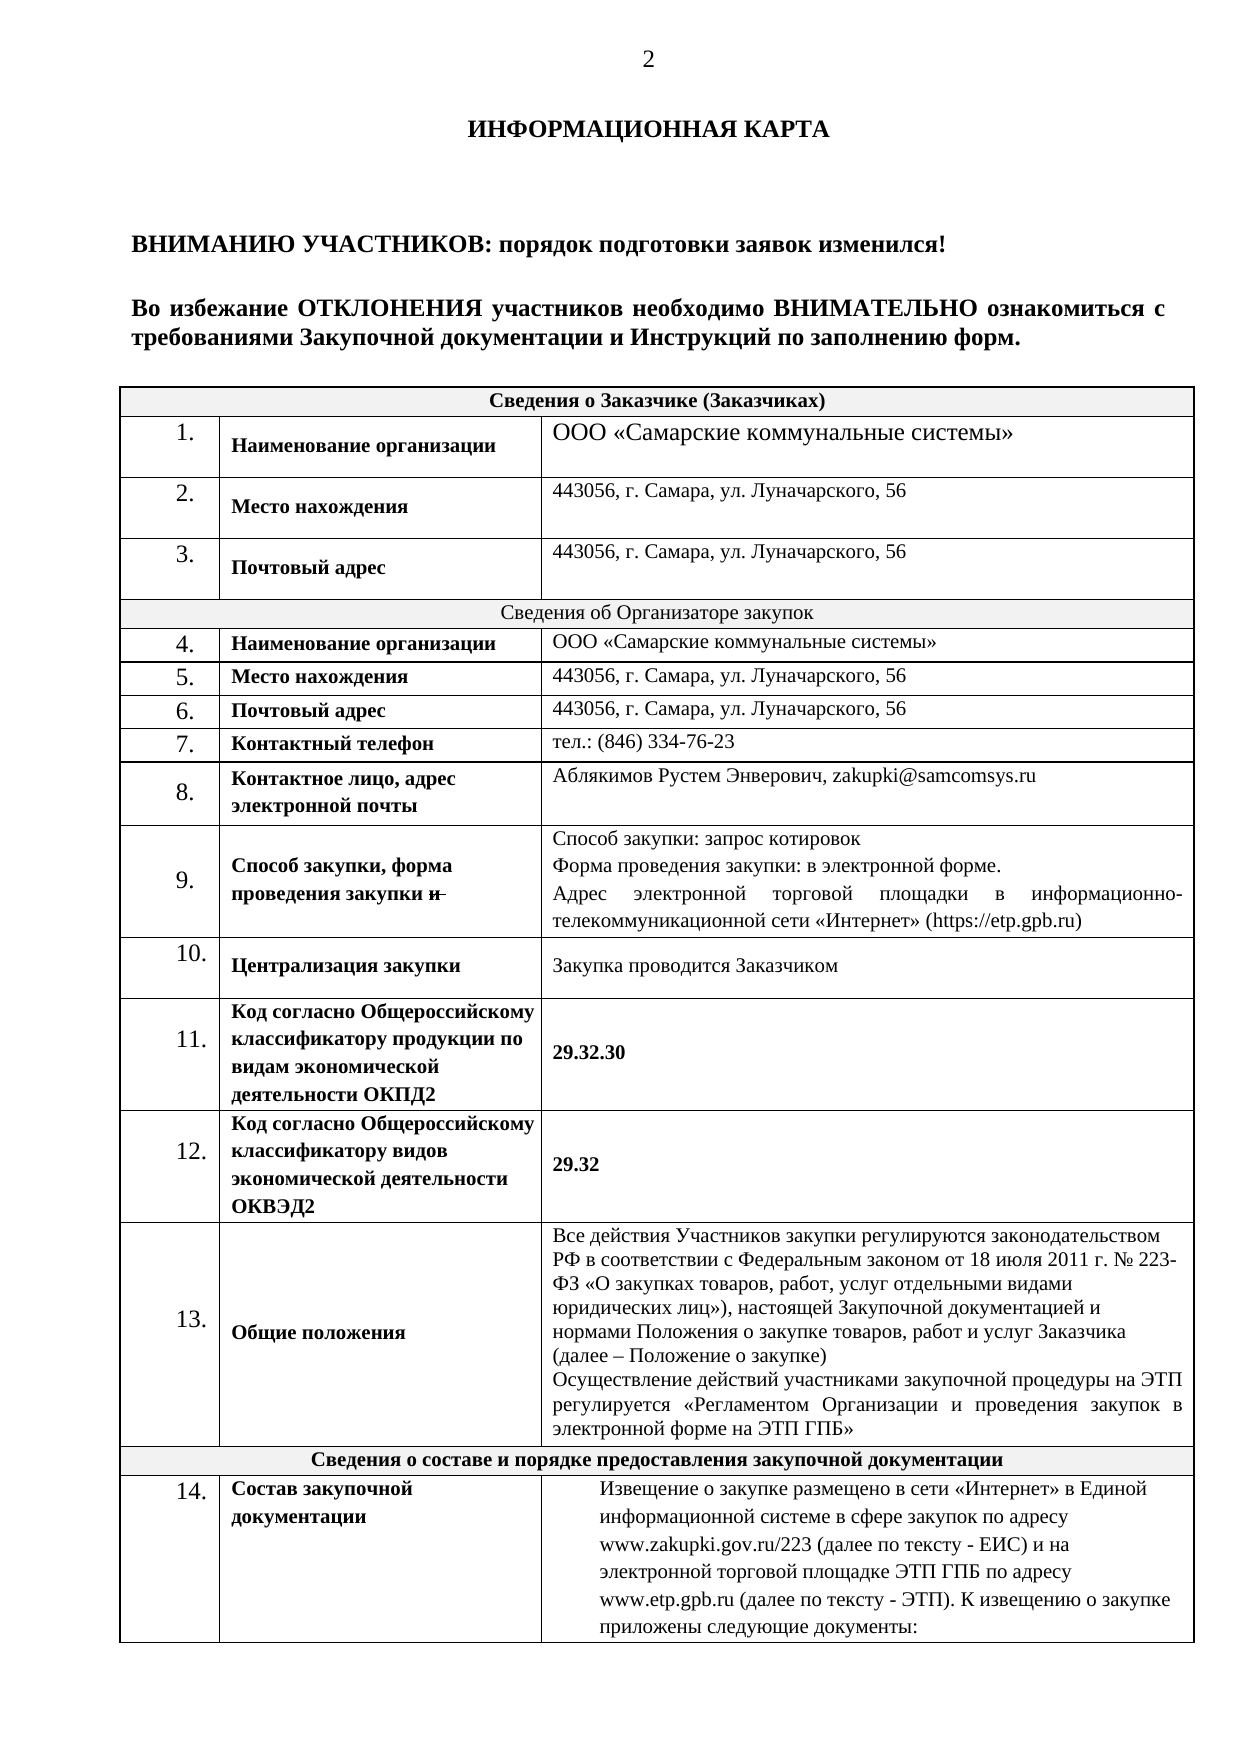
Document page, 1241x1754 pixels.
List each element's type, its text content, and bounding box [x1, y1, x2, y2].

table_cell 443056, г. Самара, ул. Луначарского, 56 [542, 696, 1193, 728]
table_cell Место нахождения [220, 663, 541, 695]
table_cell Централизация закупки [220, 938, 541, 998]
table_cell [121, 938, 219, 998]
table_cell [121, 417, 219, 477]
table_cell 443056, г. Самара, ул. Луначарского, 56 [542, 663, 1193, 695]
table_cell [121, 999, 219, 1110]
table_cell 443056, г. Самара, ул. Луначарского, 56 [542, 539, 1193, 599]
table_cell [121, 826, 219, 937]
text ИНФОРМАЦИОННАЯ КАРТА [131, 114, 1166, 143]
table_cell Сведения об Организаторе закупок [121, 600, 1193, 628]
table_cell Способ закупки, форма проведения закупки и [220, 826, 541, 937]
table_cell [121, 663, 219, 695]
table_cell Контактное лицо, адрес электронной почты [220, 763, 541, 824]
table_cell [121, 763, 219, 824]
table_cell Контактный телефон [220, 729, 541, 761]
table_cell 443056, г. Самара, ул. Луначарского, 56 [542, 478, 1193, 538]
table_header Сведения о Заказчике (Заказчиках) [121, 388, 1193, 416]
table_cell [121, 1223, 219, 1446]
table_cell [220, 1476, 541, 1642]
table_cell Наименование организации [220, 629, 541, 661]
table_cell Общие положения [220, 1223, 541, 1446]
table_cell 29.32 [542, 1111, 1193, 1222]
table_cell Закупка проводится Заказчиком [542, 938, 1193, 998]
table_cell Код согласно Общероссийскому классификатору продукции по видам экономической деятельности ОКПД2 [220, 999, 541, 1110]
table_cell [121, 478, 219, 538]
table_cell Наименование организации [220, 417, 541, 477]
table_cell [121, 696, 219, 728]
table_cell Способ закупки: запрос котировок Форма проведения закупки: в электронной форме. Адрес электронной торговой площадки в информационно-телекоммуникационной сети «Интернет» (https://etp.gpb.ru) [542, 826, 1193, 937]
table_cell ООО «Самарские коммунальные системы» [542, 417, 1193, 477]
table_cell Сведения о составе и порядке предоставления закупочной документации [121, 1447, 1193, 1475]
table_cell Все действия Участников закупки регулируются законодательством РФ в соответствии с Федеральным законом от 18 июля 2011 г. № 223-ФЗ «О закупках товаров, работ, услуг отдельными видами юридических лиц»), настоящей Закупочной документацией и нормами Положения о закупке товаров, работ и услуг Заказчика (далее – Положение о закупке) Осуществление действий участниками закупочной процедуры на ЭТП регулируется «Регламентом Организации и проведения закупок в электронной форме на ЭТП ГПБ» [542, 1223, 1193, 1446]
table_cell Место нахождения [220, 478, 541, 538]
table_cell 29.32.30 [542, 999, 1193, 1110]
table_cell Код согласно Общероссийскому классификатору видов экономической деятельности ОКВЭД2 [220, 1111, 541, 1222]
table_cell ООО «Самарские коммунальные системы» [542, 629, 1193, 661]
table_cell [121, 1476, 219, 1642]
text Во избежание ОТКЛОНЕНИЯ участников необходимо ВНИМАТЕЛЬНО ознакомиться с требованиями Закупочной документации и Инструкций по заполнению форм. [131, 293, 1166, 351]
table_cell [121, 539, 219, 599]
table_cell [121, 1111, 219, 1222]
table_cell Почтовый адрес [220, 539, 541, 599]
table_cell Аблякимов Рустем Энверович, zakupki@samcomsys.ru [542, 763, 1193, 824]
table_cell тел.: (846) 334-76-23 [542, 729, 1193, 761]
table_cell [121, 729, 219, 761]
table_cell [542, 1476, 1193, 1642]
table_cell Почтовый адрес [220, 696, 541, 728]
text ВНИМАНИЮ УЧАСТНИКОВ: порядок подготовки заявок изменился! [131, 229, 1166, 258]
table_cell [121, 629, 219, 661]
